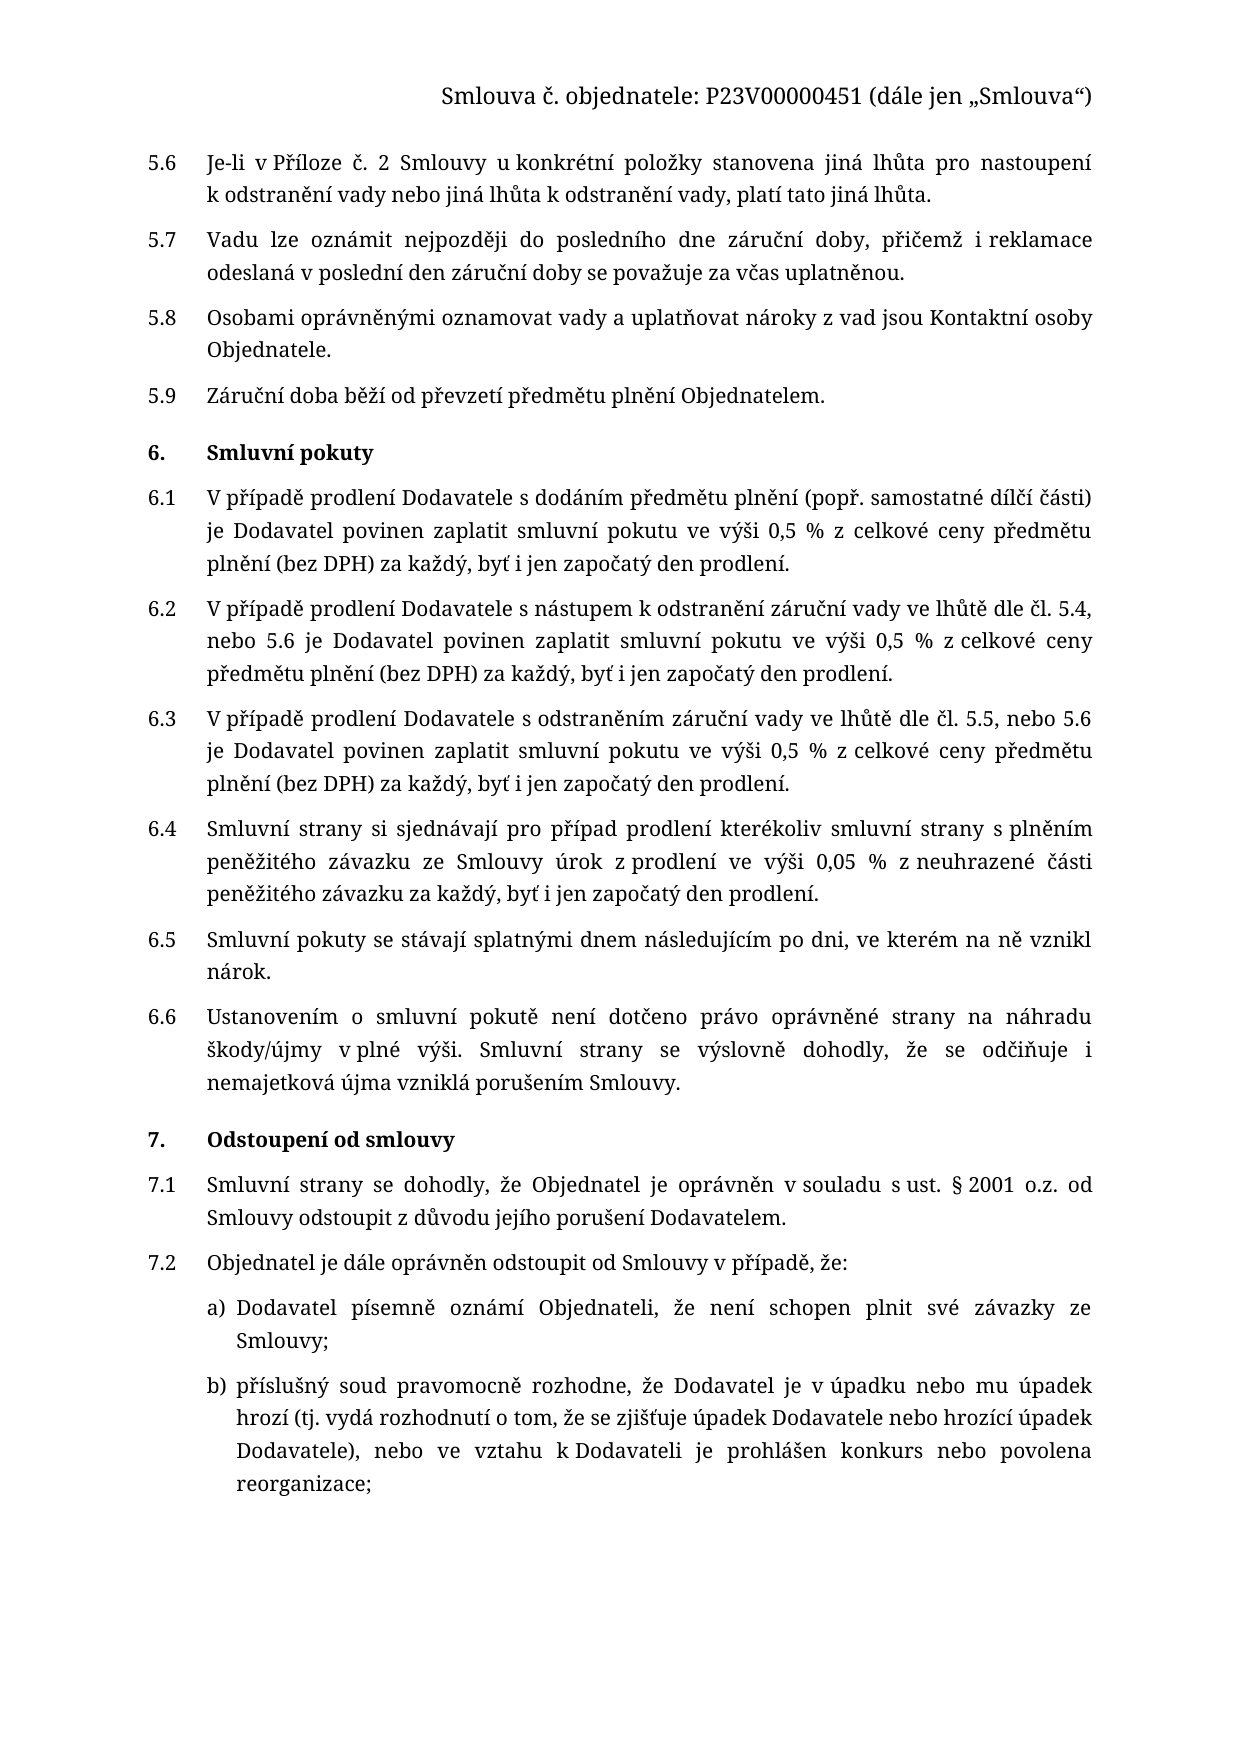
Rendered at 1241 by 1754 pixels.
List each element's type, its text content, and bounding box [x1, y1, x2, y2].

list Ustanovením o smluvní pokutě není dotčeno právo oprávněné strany na náhradu škody/újmy v plné výši. Smluvní strany se výslovně dohodly, že se odčiňuje i nemajetková újma vzniklá porušením Smlouvy. [148, 1002, 1093, 1096]
list Smluvní pokuty se stávají splatnými dnem následujícím po dni, ve kterém na ně vznikl nárok. [148, 925, 1093, 986]
list Dodavatel písemně oznámí Objednateli, že není schopen plnit své závazky ze Smlouvy; [207, 1293, 1093, 1354]
list Smluvní strany se dohodly, že Objednatel je oprávněn v souladu s ust. § 2001 o.z. od Smlouvy odstoupit z důvodu jejího porušení Dodavatelem. [148, 1170, 1093, 1231]
list Záruční doba běží od převzetí předmětu plnění Objednatelem. [148, 381, 1093, 409]
list Osobami oprávněnými oznamovat vady a uplatňovat nároky z vad jsou Kontaktní osoby Objednatele. [148, 303, 1093, 364]
list Odstoupení od smlouvy [148, 1125, 1093, 1154]
list V případě prodlení Dodavatele s dodáním předmětu plnění (popř. samostatné dílčí části) je Dodavatel povinen zaplatit smluvní pokutu ve výši 0,5 % z celkové ceny předmětu plnění (bez DPH) za každý, byť i jen započatý den prodlení. [148, 483, 1093, 577]
list příslušný soud pravomocně rozhodne, že Dodavatel je v úpadku nebo mu úpadek hrozí (tj. vydá rozhodnutí o tom, že se zjišťuje úpadek Dodavatele nebo hrozící úpadek Dodavatele), nebo ve vztahu k Dodavateli je prohlášen konkurs nebo povolena reorganizace; [207, 1371, 1093, 1497]
list Je-li v Příloze č. 2 Smlouvy u konkrétní položky stanovena jiná lhůta pro nastoupení k odstranění vady nebo jiná lhůta k odstranění vady, platí tato jiná lhůta. [148, 148, 1093, 209]
list V případě prodlení Dodavatele s nástupem k odstranění záruční vady ve lhůtě dle čl. 5.4, nebo 5.6 je Dodavatel povinen zaplatit smluvní pokutu ve výši 0,5 % z celkové ceny předmětu plnění (bez DPH) za každý, byť i jen započatý den prodlení. [148, 594, 1093, 687]
list V případě prodlení Dodavatele s odstraněním záruční vady ve lhůtě dle čl. 5.5, nebo 5.6 je Dodavatel povinen zaplatit smluvní pokutu ve výši 0,5 % z celkové ceny předmětu plnění (bez DPH) za každý, byť i jen započatý den prodlení. [148, 704, 1093, 798]
list Objednatel je dále oprávněn odstoupit od Smlouvy v případě, že: [148, 1248, 1093, 1276]
list Vadu lze oznámit nejpozději do posledního dne záruční doby, přičemž i reklamace odeslaná v poslední den záruční doby se považuje za včas uplatněnou. [148, 225, 1093, 286]
list Smluvní pokuty [148, 438, 1093, 467]
list Smluvní strany si sjednávají pro případ prodlení kterékoliv smluvní strany s plněním peněžitého závazku ze Smlouvy úrok z prodlení ve výši 0,05 % z neuhrazené části peněžitého závazku za každý, byť i jen započatý den prodlení. [148, 814, 1093, 908]
